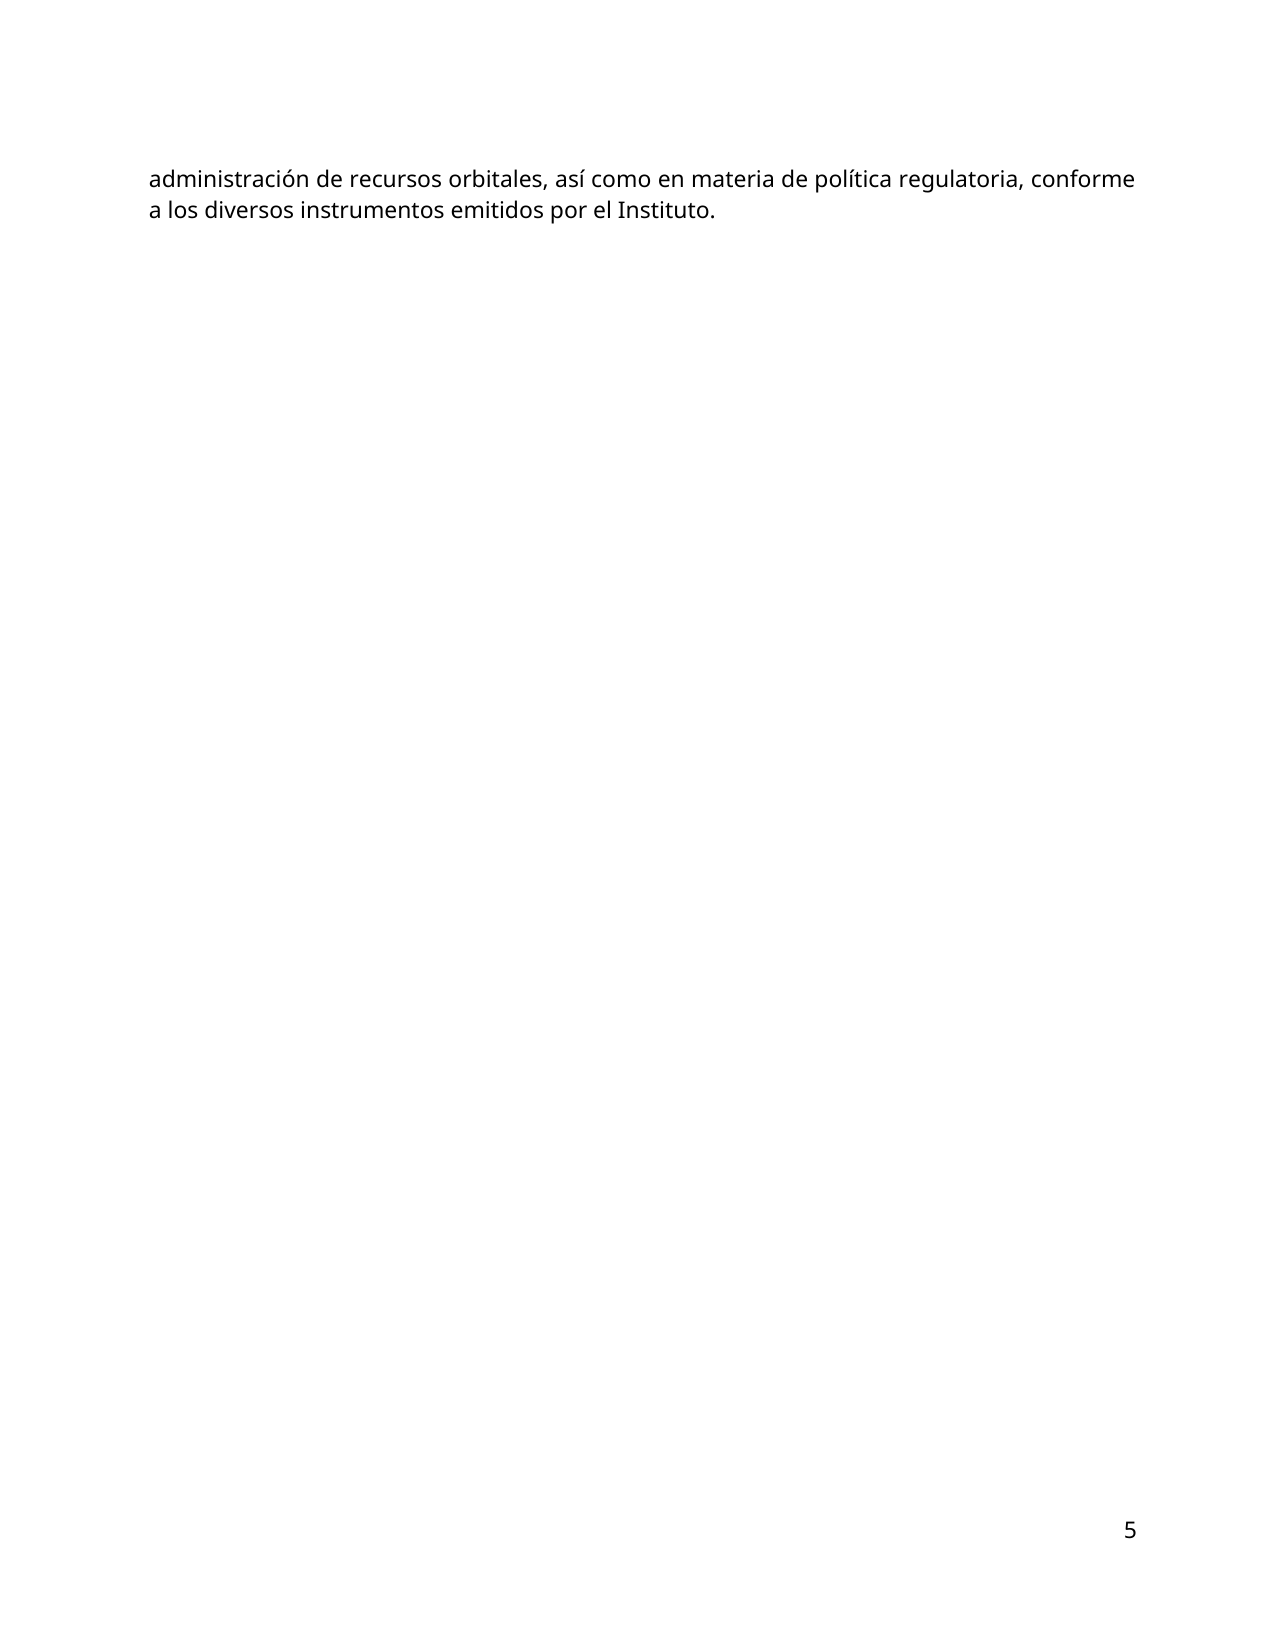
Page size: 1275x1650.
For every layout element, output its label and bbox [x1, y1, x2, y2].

text [148, 162, 1137, 225]
